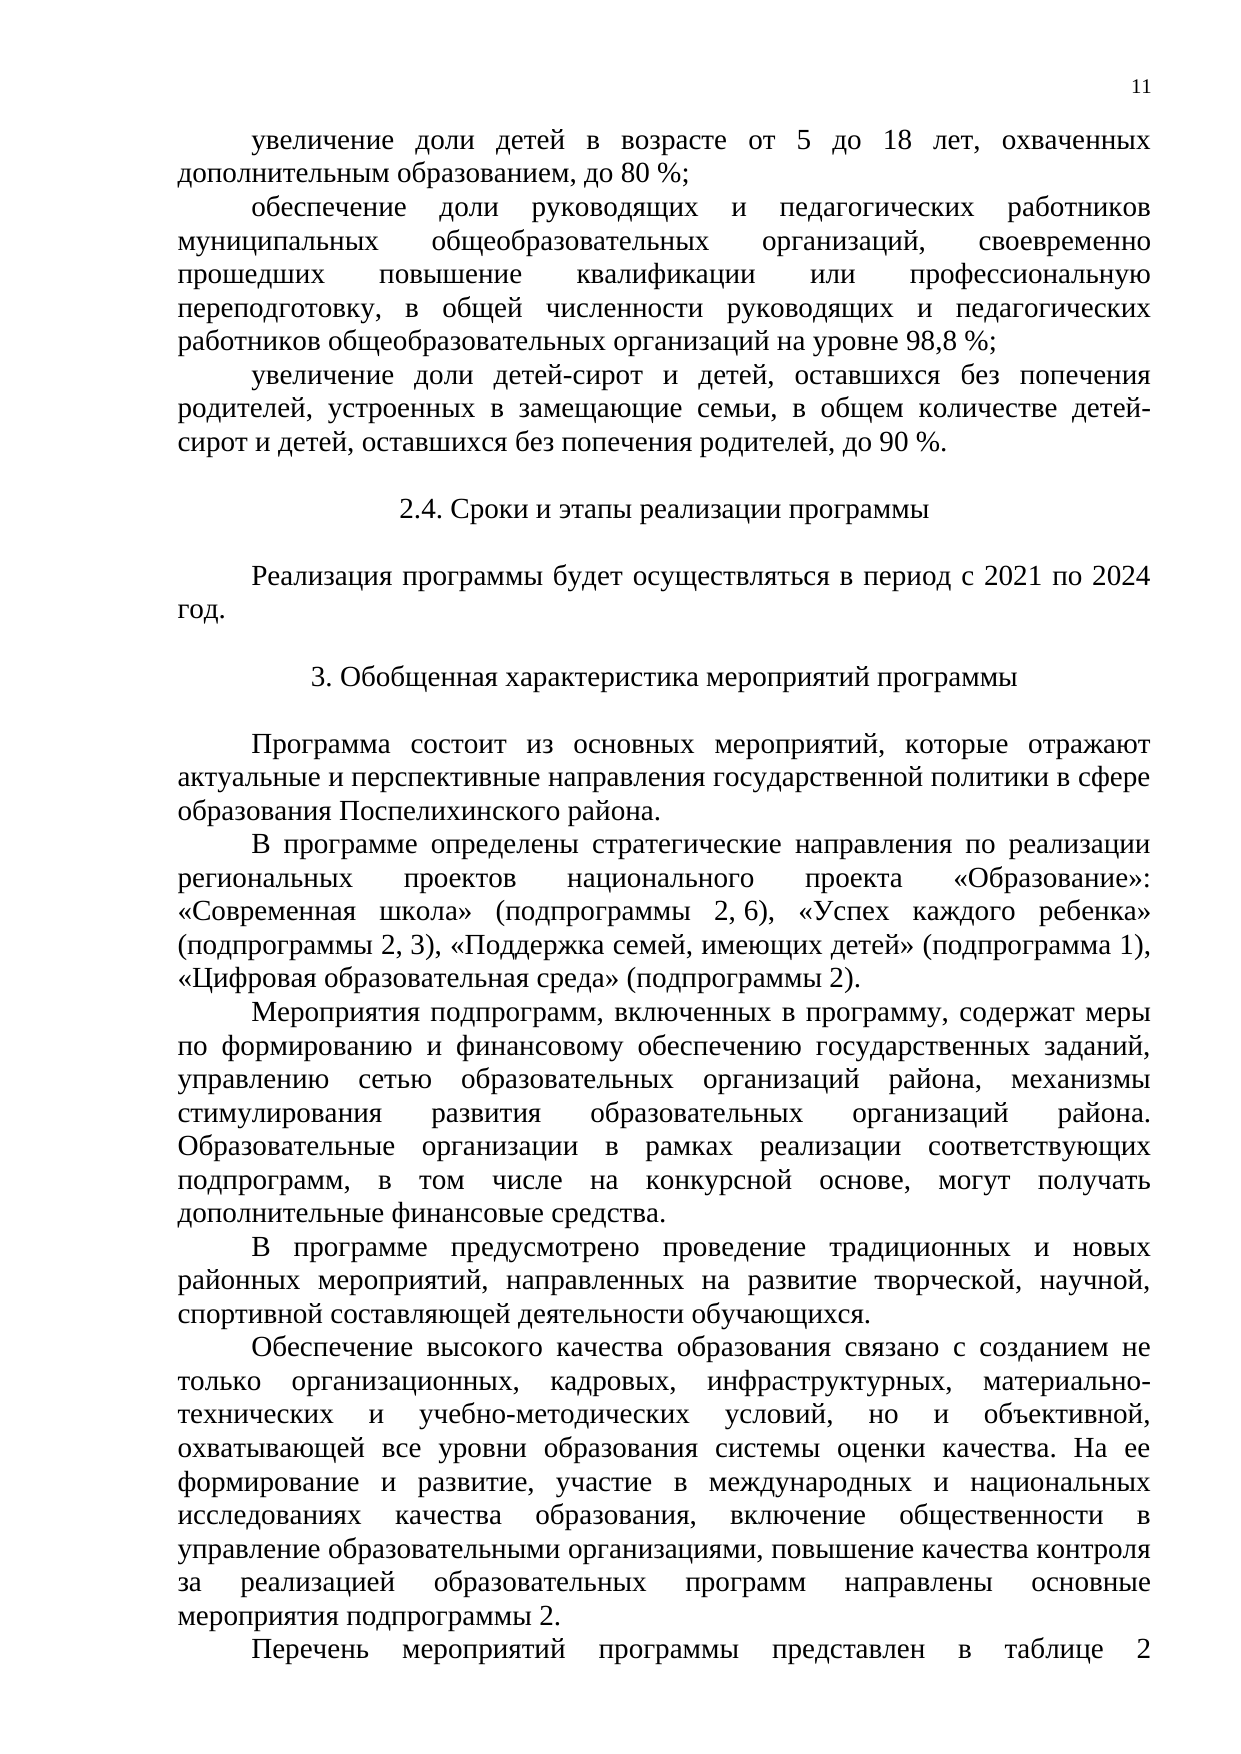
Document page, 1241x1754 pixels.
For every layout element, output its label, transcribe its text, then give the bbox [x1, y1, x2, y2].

text В программе предусмотрено проведение традиционных и новых районных мероприятий, направленных на развитие творческой, научной, спортивной составляющей деятельности обучающихся. [177, 1229, 1152, 1329]
text Программа состоит из основных мероприятий, которые отражают актуальные и перспективные направления государственной политики в сфере образования Поспелихинского района. [177, 726, 1152, 826]
text увеличение доли детей в возрасте от 5 до 18 лет, охваченных дополнительным образованием, до 80 %; [177, 122, 1152, 189]
text обеспечение доли руководящих и педагогических работников муниципальных общеобразовательных организаций, своевременно прошедших повышение квалификации или профессиональную переподготовку, в общей численности руководящих и педагогических работников общеобразовательных организаций на уровне 98,8 %; [177, 189, 1152, 357]
title 2.4. Сроки и этапы реализации программы [177, 491, 1152, 524]
text Обеспечение высокого качества образования связано с созданием не только организационных, кадровых, инфраструктурных, материально-технических и учебно-методических условий, но и объективной, охватывающей все уровни образования системы оценки качества. На ее формирование и развитие, участие в международных и национальных исследованиях качества образования, включение общественности в управление образовательными организациями, повышение качества контроля за реализацией образовательных программ направлены основные мероприятия подпрограммы 2. [177, 1329, 1152, 1631]
text Реализация программы будет осуществляться в период с 2021 по 2024 год. [177, 558, 1152, 625]
title 3. Обобщенная характеристика мероприятий программы [177, 659, 1152, 692]
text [177, 1631, 1152, 1665]
text увеличение доли детей-сирот и детей, оставшихся без попечения родителей, устроенных в замещающие семьи, в общем количестве детей-сирот и детей, оставшихся без попечения родителей, до 90 %. [177, 357, 1152, 457]
text Мероприятия подпрограмм, включенных в программу, содержат меры по формированию и финансовому обеспечению государственных заданий, управлению сетью образовательных организаций района, механизмы стимулирования развития образовательных организаций района. Образовательные организации в рамках реализации соответствующих подпрограмм, в том числе на конкурсной основе, могут получать дополнительные финансовые средства. [177, 994, 1152, 1229]
text В программе определены стратегические направления по реализации региональных проектов национального проекта «Образование»: «Современная школа» (подпрограммы 2, 6), «Успех каждого ребенка» (подпрограммы 2, 3), «Поддержка семей, имеющих детей» (подпрограмма 1), «Цифровая образовательная среда» (подпрограммы 2). [177, 826, 1152, 994]
